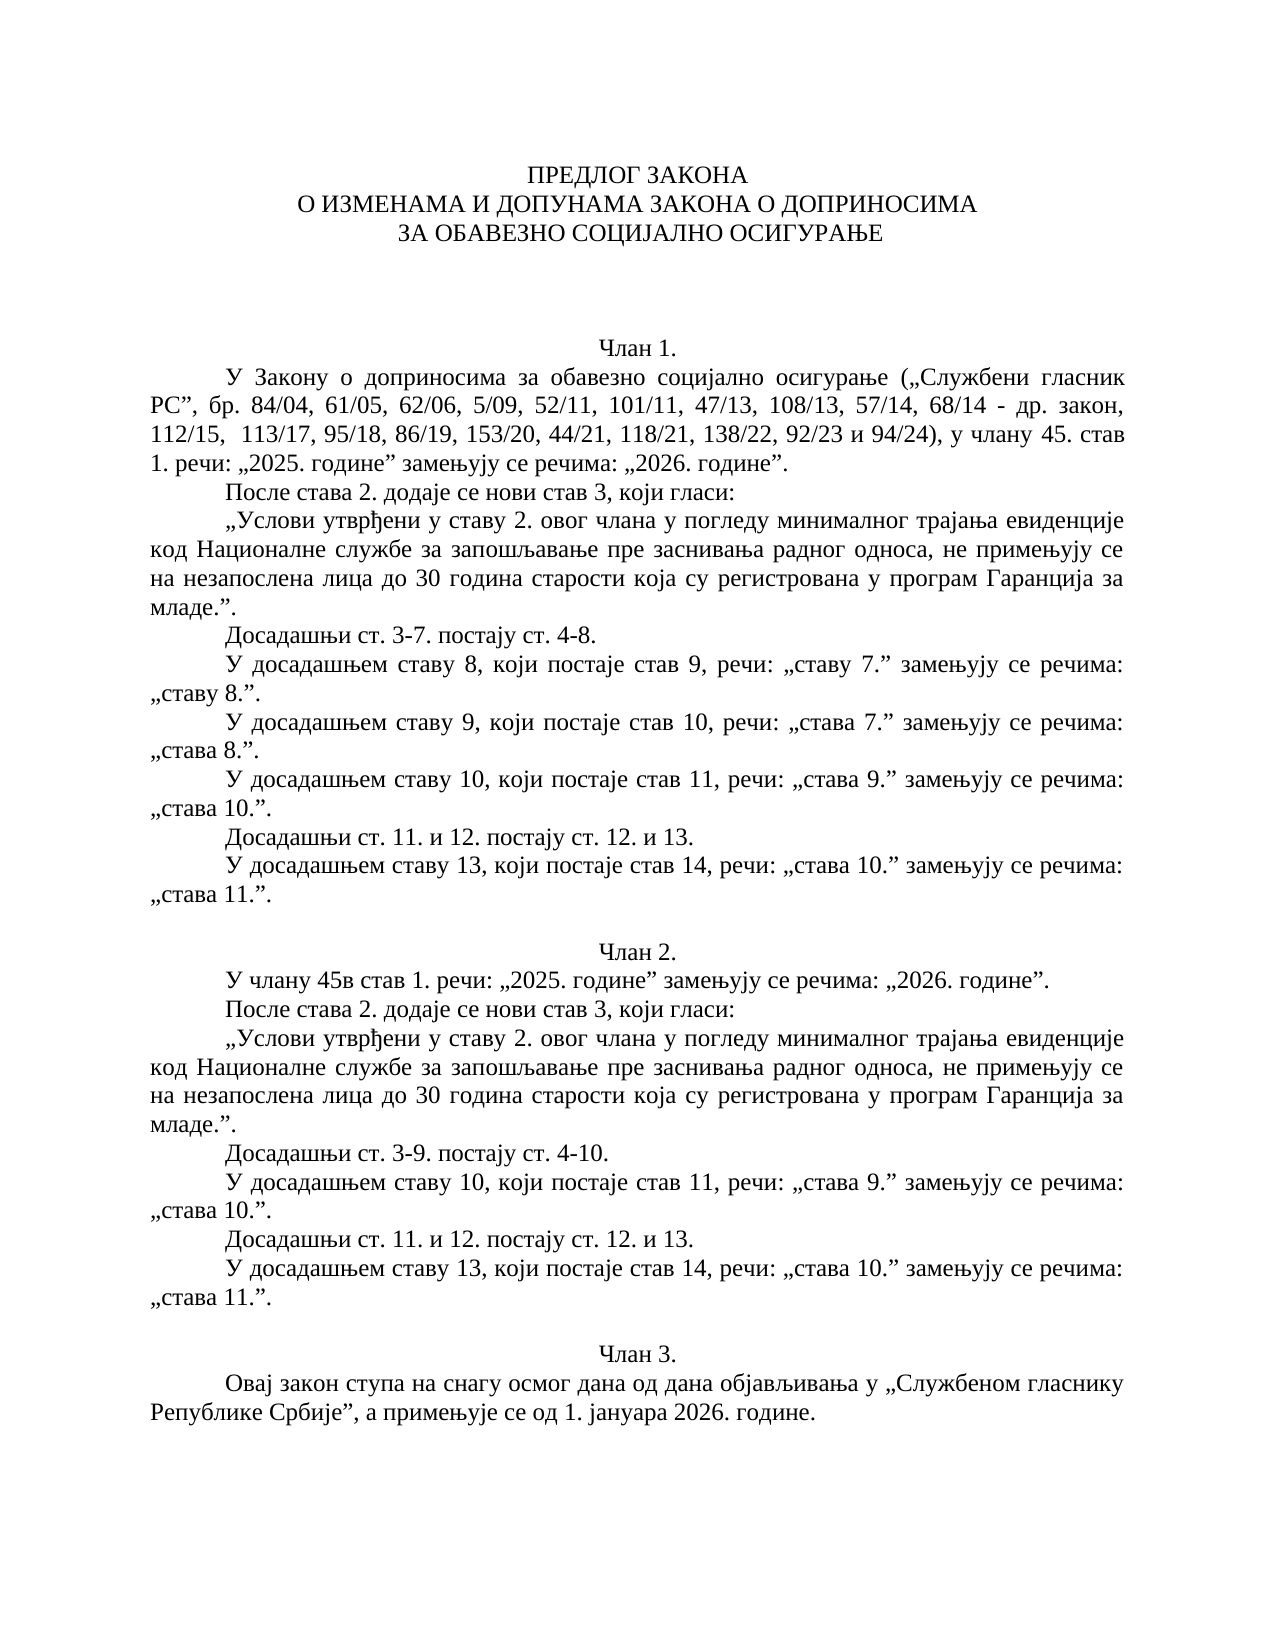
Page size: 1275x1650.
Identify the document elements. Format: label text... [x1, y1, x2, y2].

text Члан 1. [150, 333, 1125, 362]
text У досадашњем ставу 13, који постаје став 14, речи: „става 10.” замењују се речима: „става 11.”. [150, 851, 1125, 908]
text О ИЗМЕНАМА И ДОПУНАМА ЗАКОНА О ДОПРИНОСИМА [150, 189, 1125, 218]
text Овај закон ступа на снагу осмог дана од дана објављивања у „Службеном гласнику Републике Србије”, a примењујe се од 1. јануара 2026. године. [150, 1368, 1125, 1426]
text „Услови утврђени у ставу 2. овог члана у погледу минималног трајања евиденције код Националне службе за запошљавање пре заснивања радног односа, не примењују се на незапослена лица до 30 година старости која су регистрована у програм Гаранција за младе.”. [150, 1023, 1125, 1138]
text У досадашњем ставу 9, који постаје став 10, речи: „става 7.” замењују се речима: „става 8.”. [150, 707, 1125, 764]
text У досадашњем ставу 13, који постаје став 14, речи: „става 10.” замењују се речима: „става 11.”. [150, 1253, 1125, 1311]
text У досадашњем ставу 8, који постаје став 9, речи: „ставу 7.” замењују се речима: „ставу 8.”. [150, 649, 1125, 707]
text „Услови утврђени у ставу 2. овог члана у погледу минималног трајања евиденције код Националне службе за запошљавање пре заснивања радног односа, не примењују се на незапослена лица до 30 година старости која су регистрована у програм Гаранција за младе.”. [150, 506, 1125, 621]
text Досадашњи ст. 11. и 12. постају ст. 12. и 13. [150, 822, 1125, 851]
text У досадашњем ставу 10, који постаје став 11, речи: „става 9.” замењују се речима: „става 10.”. [150, 1167, 1125, 1224]
text У досадашњем ставу 10, који постаје став 11, речи: „става 9.” замењују се речима: „става 10.”. [150, 764, 1125, 822]
text У члану 45в став 1. речи: „2025. године” замењују се речима: „2026. године”. [150, 966, 1125, 994]
text Члан 3. [150, 1339, 1125, 1368]
text Досадашњи ст. 11. и 12. постају ст. 12. и 13. [150, 1224, 1125, 1253]
text После става 2. додаје се нови став 3, који гласи: [150, 477, 1125, 506]
text Досадашњи ст. 3-7. постају ст. 4-8. [150, 621, 1125, 649]
text Члан 2. [150, 937, 1125, 966]
text У Закону о доприносима за обавезно социјално осигурање („Службени гласник РС”, бр. 84/04, 61/05, 62/06, 5/09, 52/11, 101/11, 47/13, 108/13, 57/14, 68/14 - др. закон, 112/15, 113/17, 95/18, 86/19, 153/20, 44/21, 118/21, 138/22, 92/23 и 94/24), у члану 45. став 1. речи: „2025. године” замењују се речима: „2026. године”. [150, 362, 1125, 477]
text Досадашњи ст. 3-9. постају ст. 4-10. [150, 1138, 1125, 1167]
text После става 2. додаје се нови став 3, који гласи: [150, 994, 1125, 1023]
text ЗА ОБАВЕЗНО СОЦИЈАЛНО ОСИГУРАЊЕ [150, 218, 1125, 247]
text ПРЕДЛОГ ЗАКОНА [150, 161, 1125, 189]
